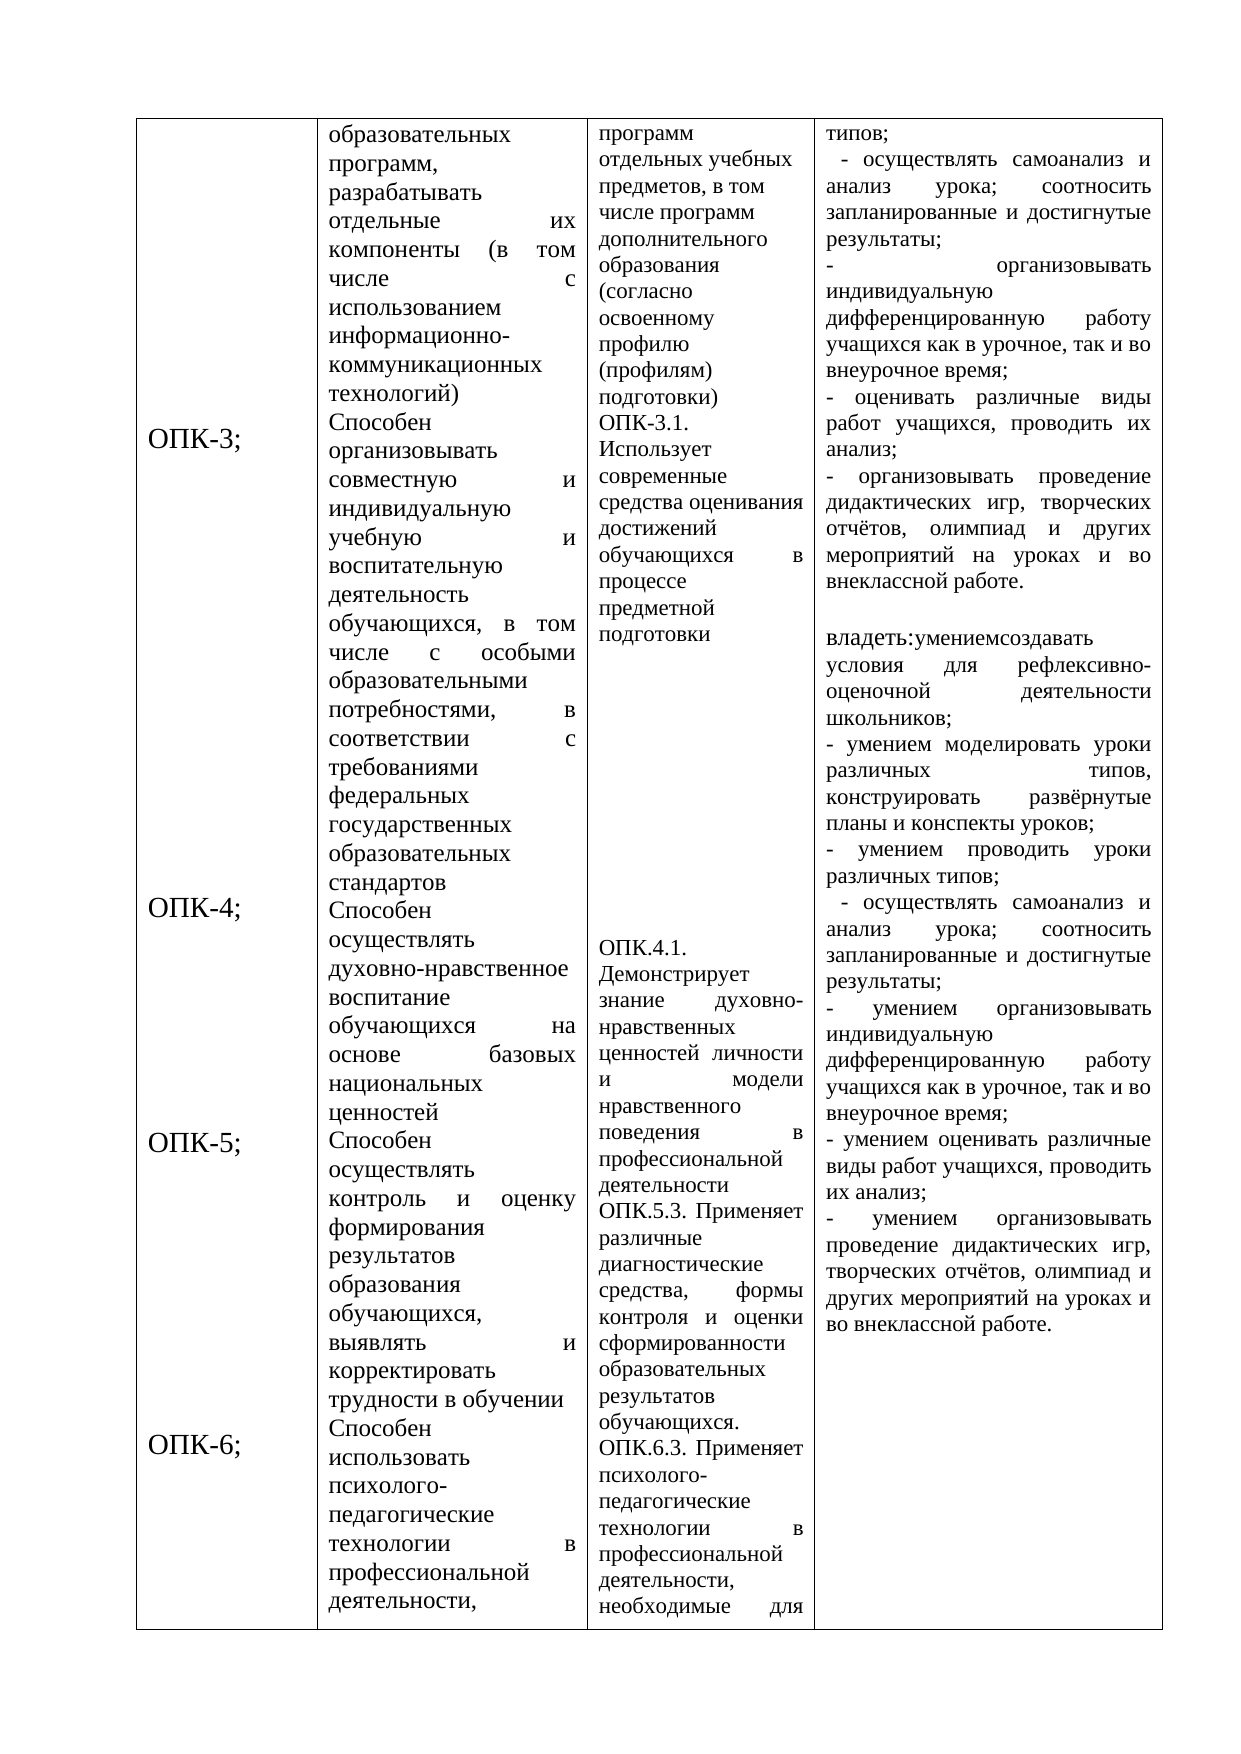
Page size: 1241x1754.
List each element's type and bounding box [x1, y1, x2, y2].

table_cell [137, 119, 317, 1628]
table_cell [588, 119, 814, 1628]
table_cell [318, 119, 587, 1628]
table_cell [815, 119, 1162, 1628]
